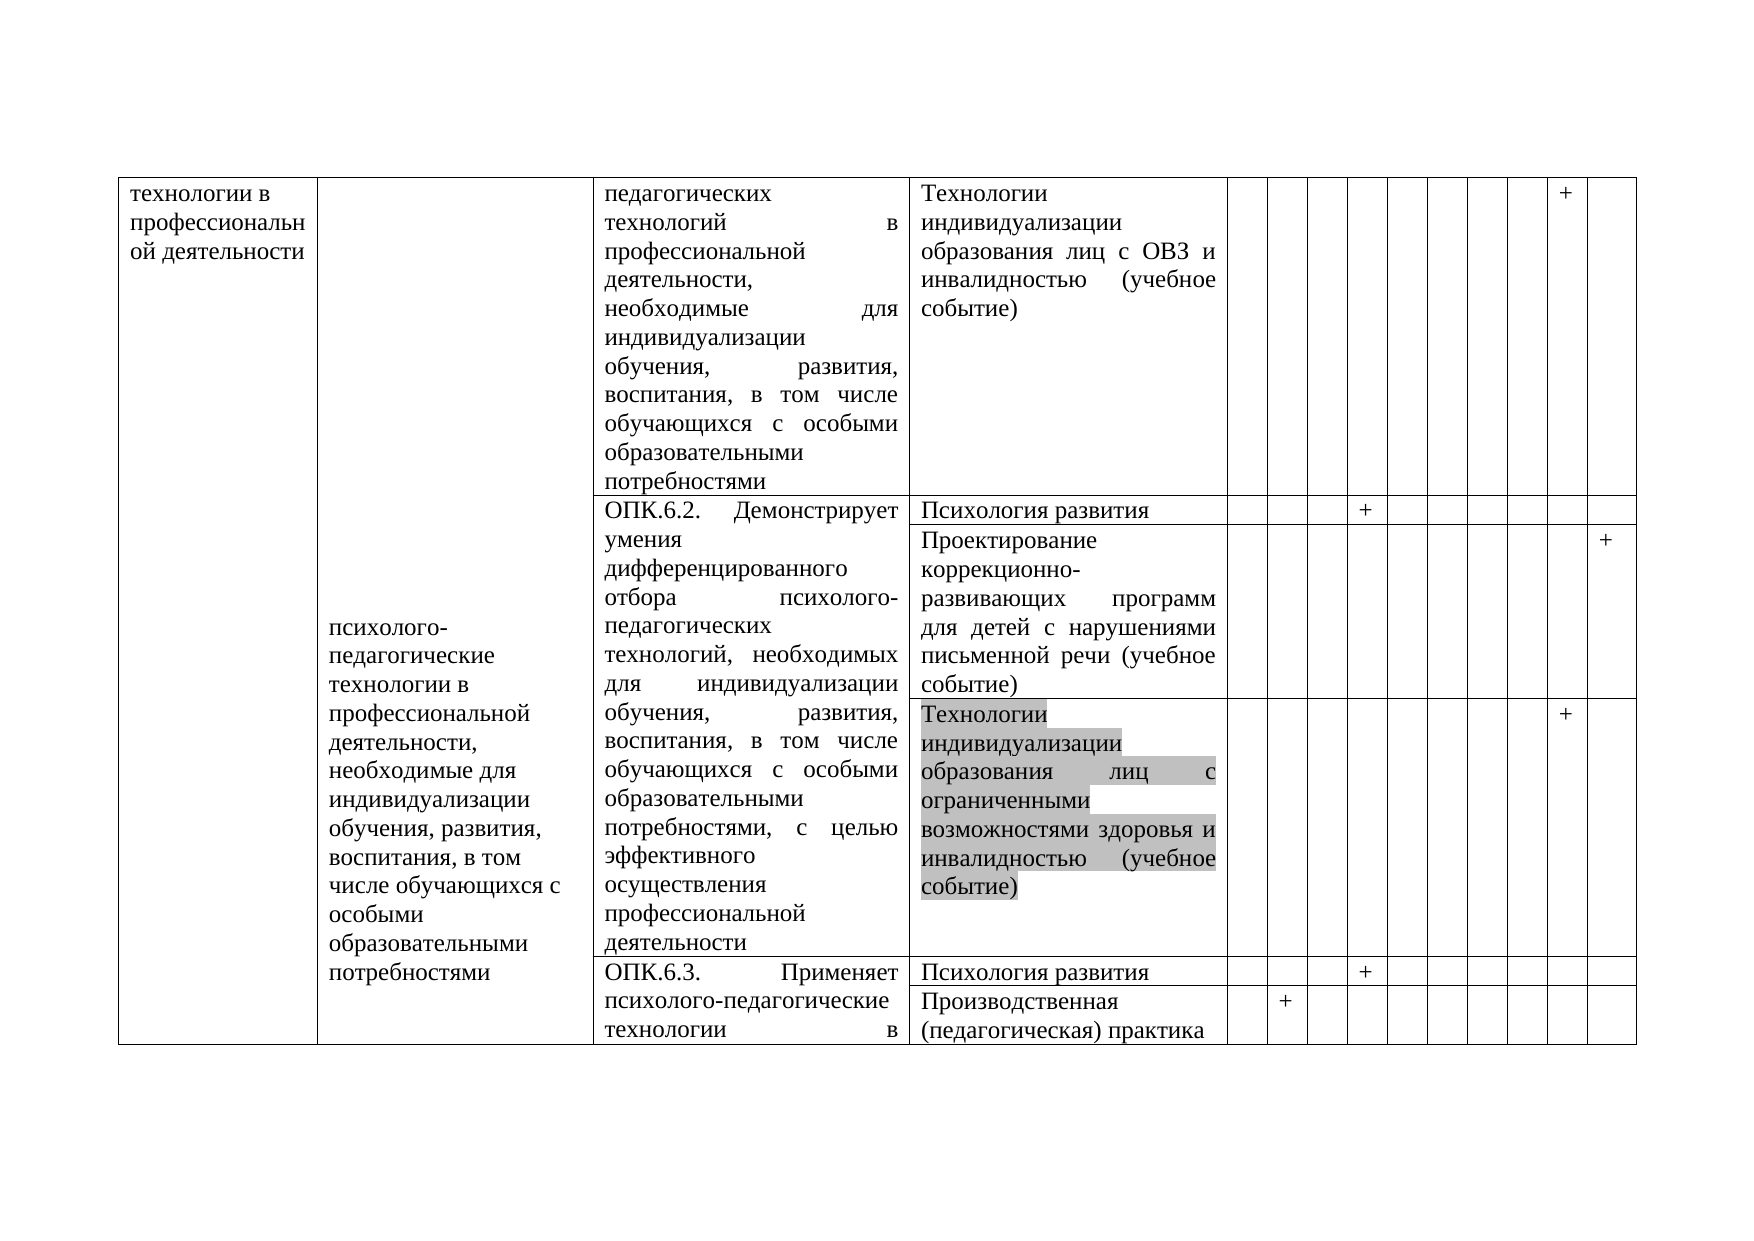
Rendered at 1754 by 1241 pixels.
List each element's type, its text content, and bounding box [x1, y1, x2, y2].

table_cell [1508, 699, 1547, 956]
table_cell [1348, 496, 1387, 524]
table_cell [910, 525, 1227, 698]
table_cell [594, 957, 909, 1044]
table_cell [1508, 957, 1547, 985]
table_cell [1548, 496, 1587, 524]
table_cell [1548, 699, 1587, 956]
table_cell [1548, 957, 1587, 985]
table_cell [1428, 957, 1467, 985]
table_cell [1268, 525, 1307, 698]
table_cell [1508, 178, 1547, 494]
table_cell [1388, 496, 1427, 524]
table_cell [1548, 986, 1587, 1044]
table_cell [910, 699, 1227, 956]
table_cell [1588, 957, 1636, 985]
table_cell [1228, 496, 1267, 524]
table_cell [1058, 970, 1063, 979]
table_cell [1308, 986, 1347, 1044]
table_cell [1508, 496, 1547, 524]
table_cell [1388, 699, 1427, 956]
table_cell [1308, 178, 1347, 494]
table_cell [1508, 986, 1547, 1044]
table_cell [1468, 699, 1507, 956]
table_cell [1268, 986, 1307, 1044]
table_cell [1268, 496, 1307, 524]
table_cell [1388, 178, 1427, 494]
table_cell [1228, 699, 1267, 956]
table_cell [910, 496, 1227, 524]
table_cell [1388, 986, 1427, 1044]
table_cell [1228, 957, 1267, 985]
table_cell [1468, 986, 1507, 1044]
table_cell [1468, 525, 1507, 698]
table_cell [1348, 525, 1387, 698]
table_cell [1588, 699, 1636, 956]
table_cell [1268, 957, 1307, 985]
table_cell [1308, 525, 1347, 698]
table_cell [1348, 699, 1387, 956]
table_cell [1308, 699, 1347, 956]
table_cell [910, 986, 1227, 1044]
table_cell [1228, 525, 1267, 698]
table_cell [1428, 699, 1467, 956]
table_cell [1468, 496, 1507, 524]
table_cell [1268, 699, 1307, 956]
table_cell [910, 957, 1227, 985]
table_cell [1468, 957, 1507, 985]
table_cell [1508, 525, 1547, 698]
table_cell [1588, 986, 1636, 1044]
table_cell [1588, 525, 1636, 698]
table_cell [1228, 178, 1267, 494]
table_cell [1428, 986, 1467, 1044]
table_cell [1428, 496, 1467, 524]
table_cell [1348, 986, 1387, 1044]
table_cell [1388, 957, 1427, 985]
table_cell Технологии индивидуализации образования лиц с ОВЗ и инвалидностью (учебное событие) [910, 178, 1227, 494]
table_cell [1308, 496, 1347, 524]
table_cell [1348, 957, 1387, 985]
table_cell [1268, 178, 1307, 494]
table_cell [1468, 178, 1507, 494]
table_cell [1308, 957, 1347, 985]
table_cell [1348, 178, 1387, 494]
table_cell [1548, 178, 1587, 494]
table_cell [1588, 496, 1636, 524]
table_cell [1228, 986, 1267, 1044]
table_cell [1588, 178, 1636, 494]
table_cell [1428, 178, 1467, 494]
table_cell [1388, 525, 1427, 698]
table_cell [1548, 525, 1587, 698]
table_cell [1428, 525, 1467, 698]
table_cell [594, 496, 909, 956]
